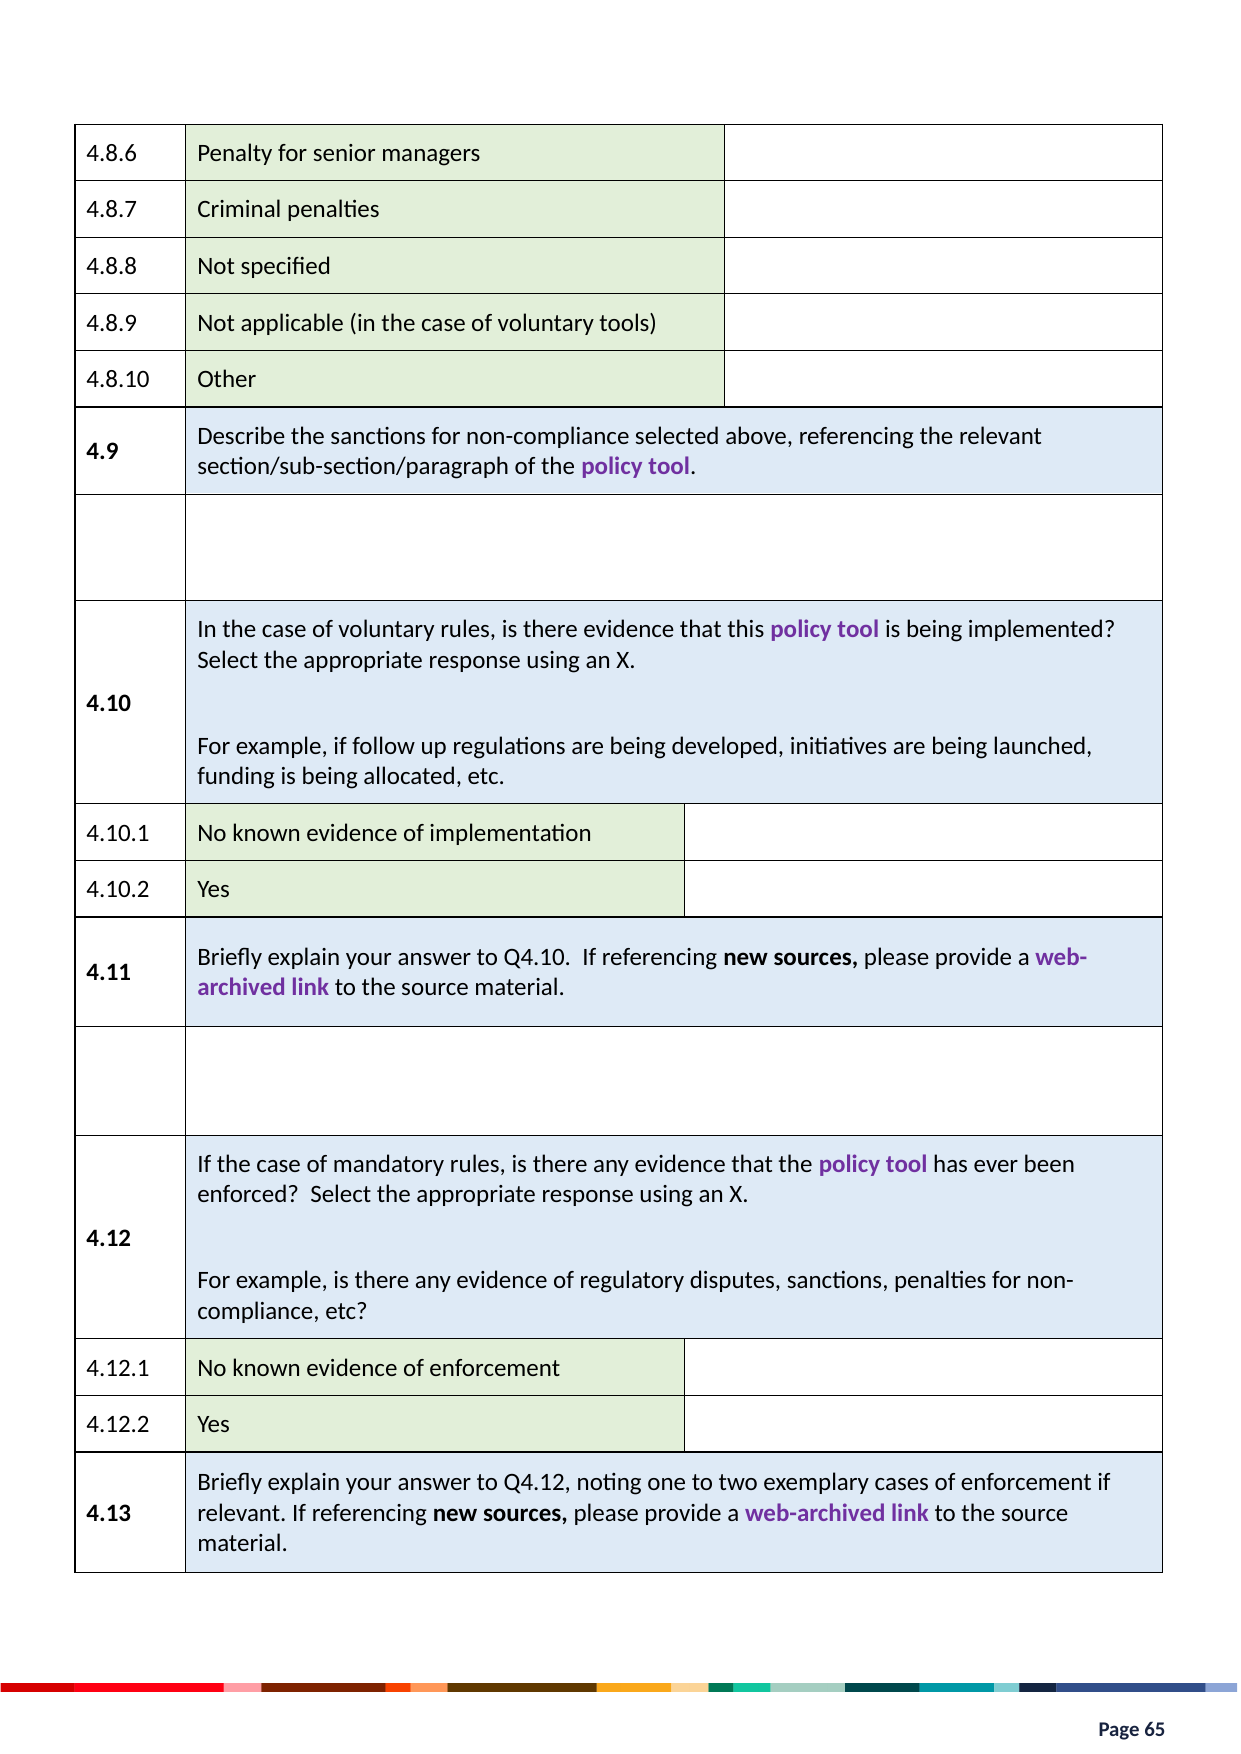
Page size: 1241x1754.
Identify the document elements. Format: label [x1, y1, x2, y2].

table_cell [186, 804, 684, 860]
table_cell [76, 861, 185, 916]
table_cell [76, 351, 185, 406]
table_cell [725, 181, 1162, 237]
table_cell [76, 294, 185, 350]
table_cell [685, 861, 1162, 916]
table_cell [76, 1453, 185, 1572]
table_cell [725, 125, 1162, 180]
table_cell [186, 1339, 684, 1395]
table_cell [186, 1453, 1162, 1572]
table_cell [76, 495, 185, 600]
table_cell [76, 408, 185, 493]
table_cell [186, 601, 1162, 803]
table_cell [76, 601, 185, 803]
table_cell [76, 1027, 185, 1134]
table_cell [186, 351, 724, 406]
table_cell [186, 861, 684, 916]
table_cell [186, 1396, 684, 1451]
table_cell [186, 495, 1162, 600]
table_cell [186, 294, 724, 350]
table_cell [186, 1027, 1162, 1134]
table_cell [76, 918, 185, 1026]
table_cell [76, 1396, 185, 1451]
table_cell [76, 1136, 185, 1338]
picture [0, 1683, 1236, 1692]
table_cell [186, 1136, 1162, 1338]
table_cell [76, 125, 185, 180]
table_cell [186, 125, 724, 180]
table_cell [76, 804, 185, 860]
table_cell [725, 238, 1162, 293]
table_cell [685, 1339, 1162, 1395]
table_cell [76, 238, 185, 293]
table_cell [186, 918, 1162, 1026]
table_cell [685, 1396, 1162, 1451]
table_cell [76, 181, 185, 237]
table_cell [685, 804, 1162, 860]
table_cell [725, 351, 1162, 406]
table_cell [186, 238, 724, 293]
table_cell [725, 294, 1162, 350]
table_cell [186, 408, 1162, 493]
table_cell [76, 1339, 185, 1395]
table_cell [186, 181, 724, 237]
